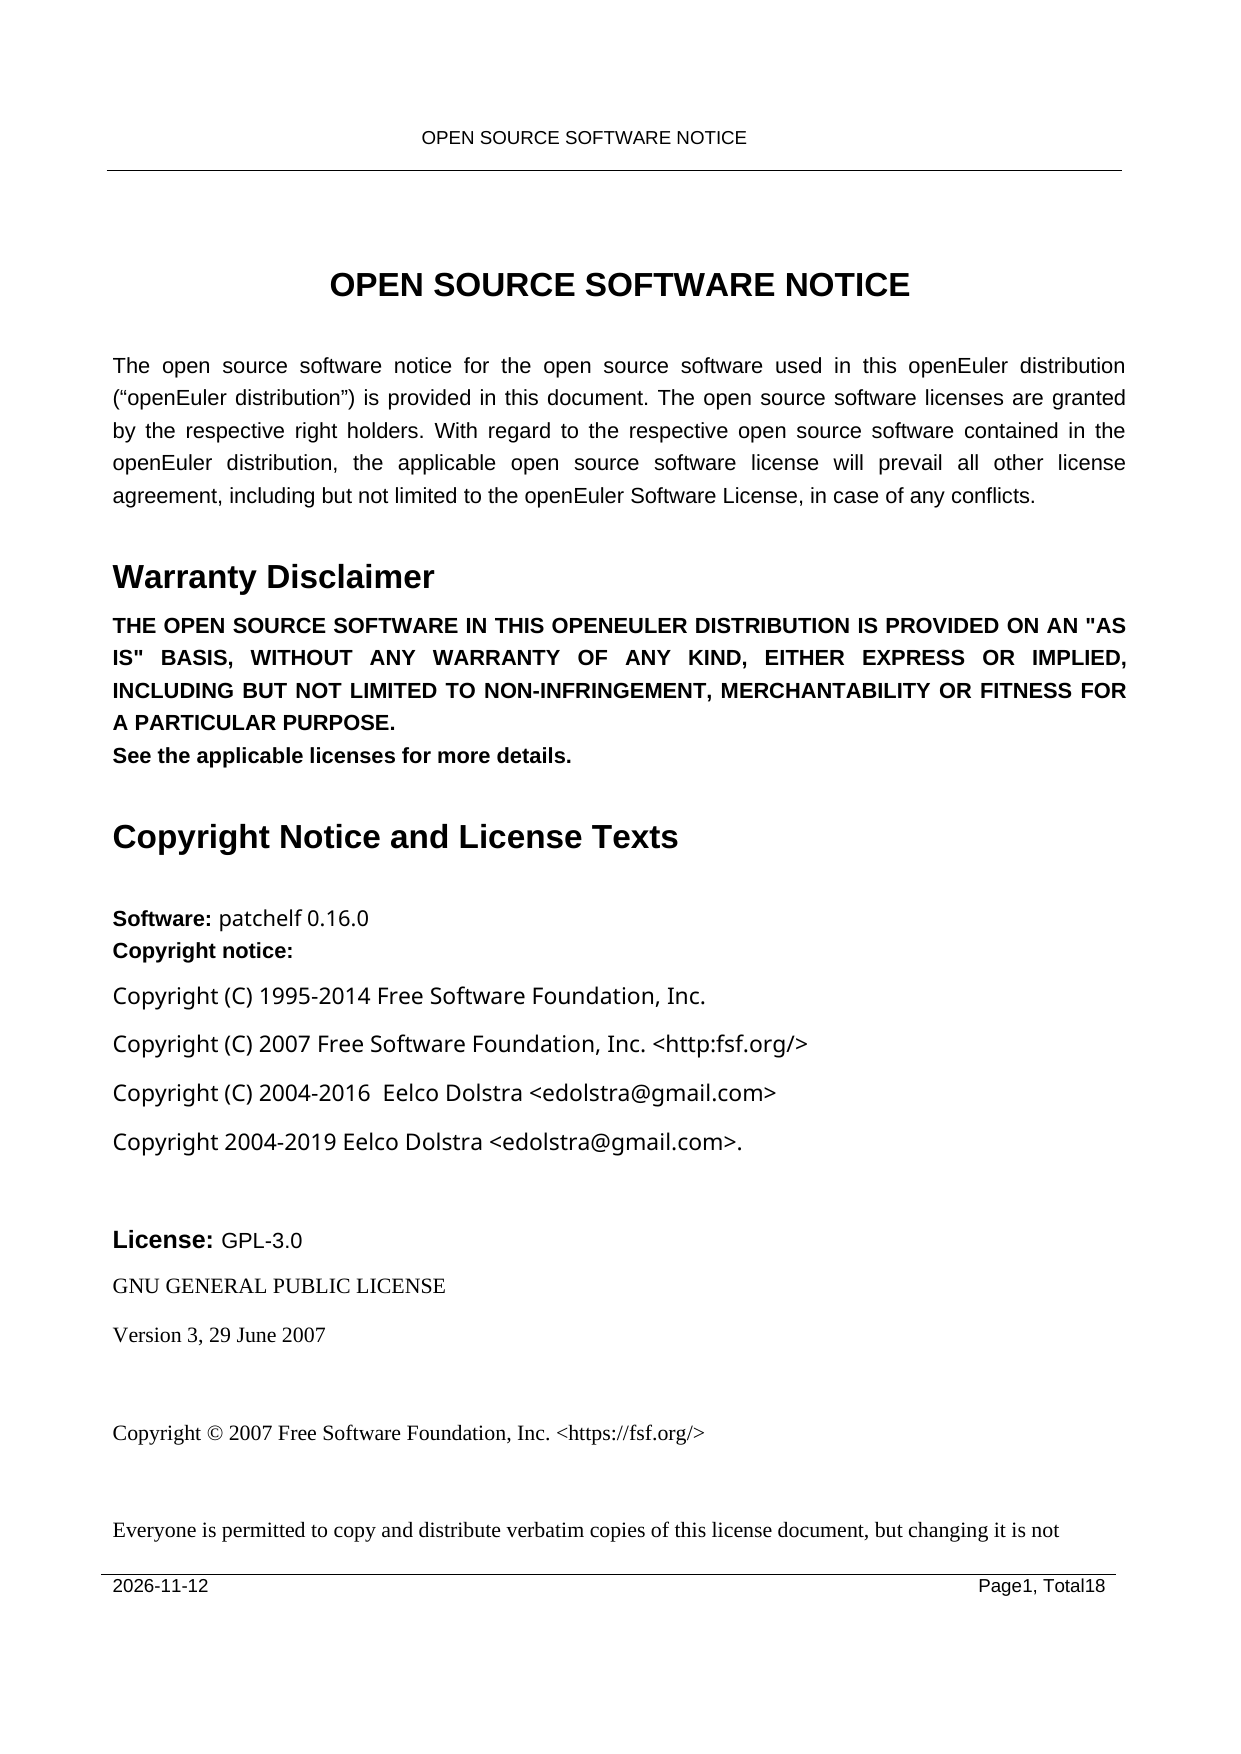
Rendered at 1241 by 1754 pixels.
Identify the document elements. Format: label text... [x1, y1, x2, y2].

text The open source software notice for the open source software used in this openEuler distribution (“openEuler distribution”) is provided in this document. The open source software licenses are granted by the respective right holders. With regard to the respective open source software contained in the openEuler distribution, the applicable open source software license will prevail all other license agreement, including but not limited to the openEuler Software License, in case of any conflicts. [112, 349, 1128, 511]
text Copyright notice: [112, 934, 1128, 966]
text Warranty Disclaimer [112, 544, 1128, 609]
text Software: patchelf 0.16.0 [112, 901, 1128, 934]
text License: GPL-3.0 [112, 1223, 1128, 1255]
text THE OPEN SOURCE SOFTWARE IN THIS OPENEULER DISTRIBUTION IS PROVIDED ON AN "AS IS" BASIS, WITHOUT ANY WARRANTY OF ANY KIND, EITHER EXPRESS OR IMPLIED, INCLUDING BUT NOT LIMITED TO NON-INFRINGEMENT, MERCHANTABILITY OR FITNESS FOR A PARTICULAR PURPOSE. See the applicable licenses for more details. [112, 609, 1128, 771]
text Copyright (C) 1995-2014 Free Software Foundation, Inc. Copyright (C) 2007 Free Software Foundation, Inc. <http:fsf.org/> Copyright (C) 2004-2016 Eelco Dolstra <edolstra@gmail.com> Copyright 2004-2019 Eelco Dolstra <edolstra@gmail.com>. [112, 979, 1128, 1207]
text OPEN SOURCE SOFTWARE NOTICE [112, 251, 1128, 316]
text Copyright Notice and License Texts [112, 804, 1128, 869]
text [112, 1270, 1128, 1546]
